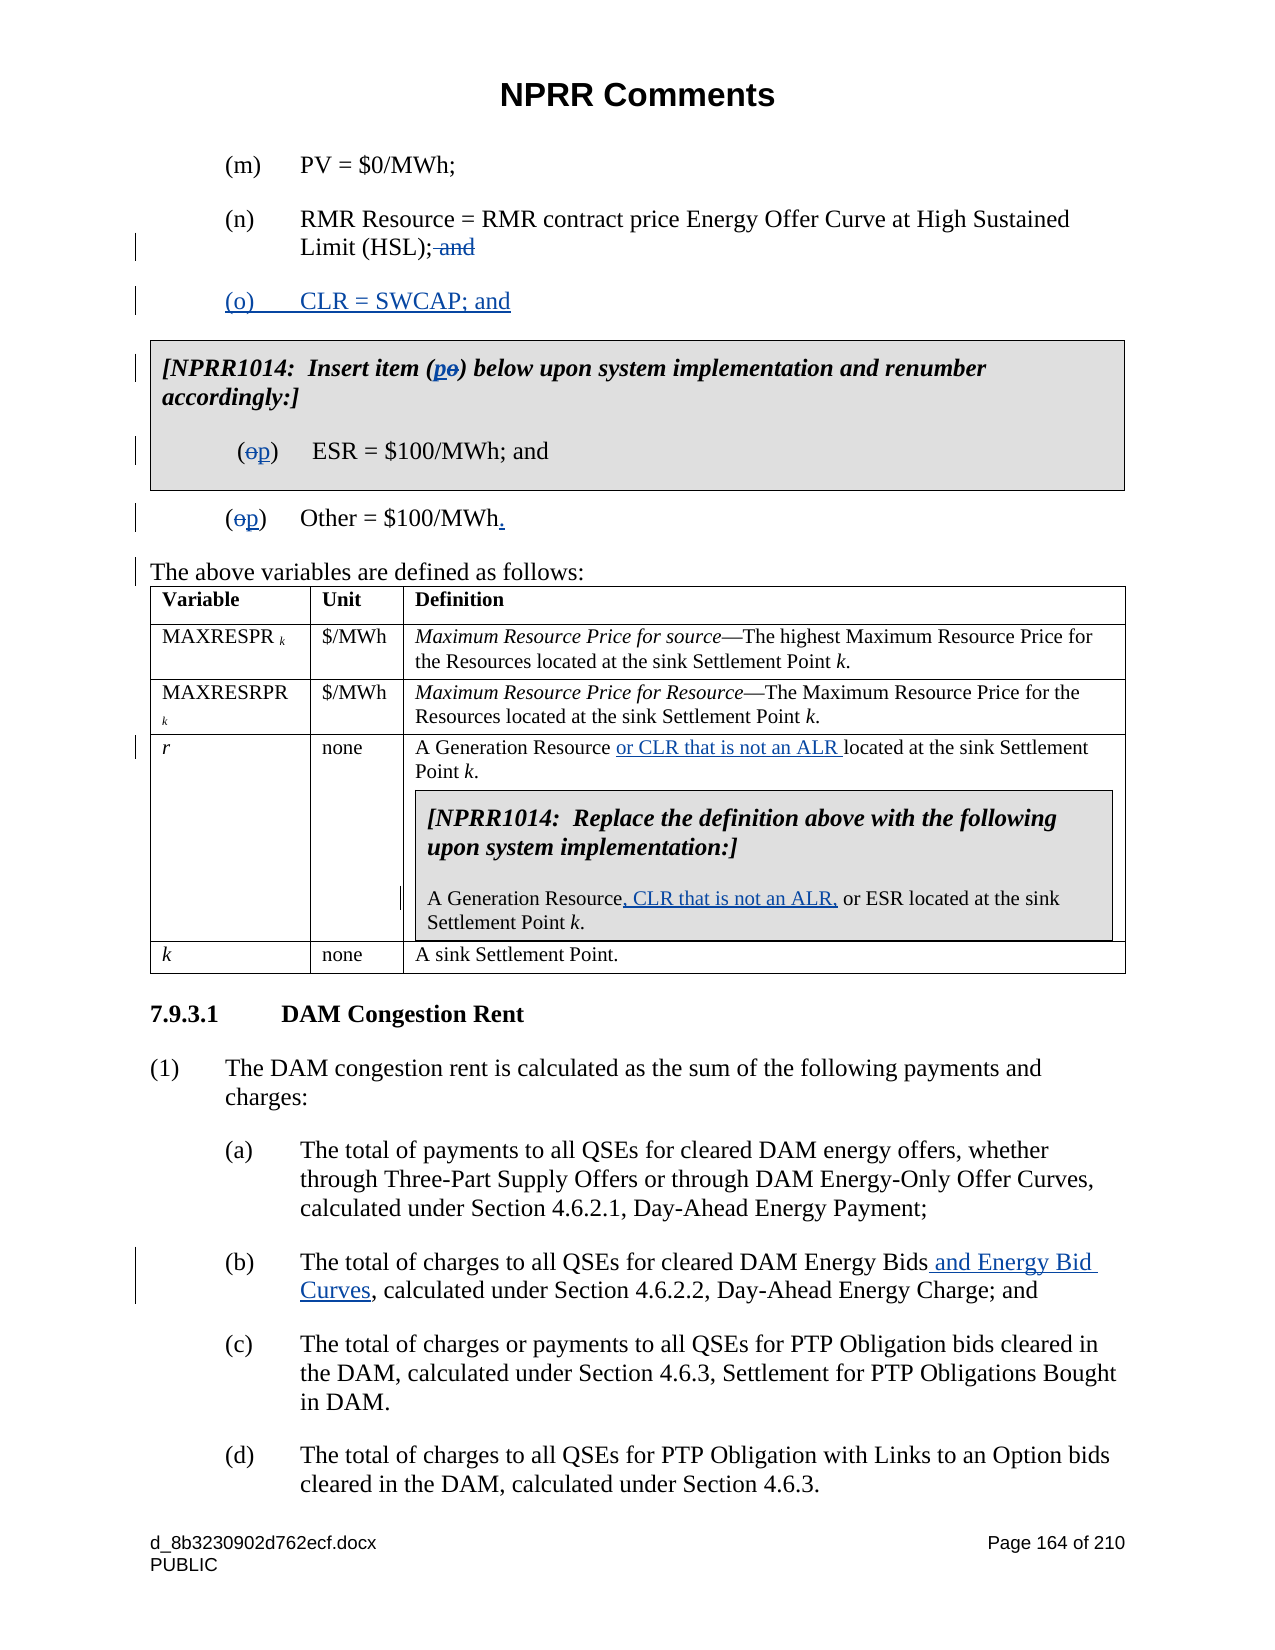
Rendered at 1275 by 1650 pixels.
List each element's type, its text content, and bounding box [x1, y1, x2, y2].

table_cell A Generation Resource located at the sink Settlement Point k. [404, 735, 1125, 941]
table_cell A sink Settlement Point. [404, 942, 1125, 973]
table_cell Maximum Resource Price for source—The highest Maximum Resource Price for the Resources located at the sink Settlement Point k. [404, 625, 1125, 679]
table_cell Maximum Resource Price for Resource—The Maximum Resource Price for the Resources located at the sink Settlement Point k. [404, 680, 1125, 734]
text (1) The DAM congestion rent is calculated as the sum of the following payments and charges: [150, 1053, 1125, 1110]
text (m) PV = $0/MWh; [225, 150, 1125, 179]
table_cell MAXRESPR k [151, 625, 310, 679]
table_header Definition [404, 587, 1125, 623]
table_cell k [151, 942, 310, 973]
table_header Unit [311, 587, 403, 623]
table_header [NPRR1014: Insert item () below upon system implementation and renumber accordingly:] () ESR = $100/MWh; and [151, 341, 1124, 490]
table_header Variable [151, 587, 310, 623]
text 7.9.3.1 DAM Congestion Rent [150, 999, 1125, 1028]
text (d) The total of charges to all QSEs for PTP Obligation with Links to an Option bids cleared in the DAM, calculated under Section 4.6.3. [225, 1440, 1125, 1498]
text (b) The total of charges to all QSEs for cleared DAM Energy Bids, calculated under Section 4.6.2.2, Day-Ahead Energy Charge; and [225, 1247, 1125, 1304]
table_cell $/MWh [311, 680, 403, 734]
text (n) RMR Resource = RMR contract price Energy Offer Curve at High Sustained Limit (HSL); [225, 204, 1125, 261]
table_cell r [151, 735, 310, 941]
text (c) The total of charges or payments to all QSEs for PTP Obligation bids cleared in the DAM, calculated under Section 4.6.3, Settlement for PTP Obligations Bought in DAM. [225, 1329, 1125, 1415]
text () Other = $100/MWh [225, 503, 1125, 532]
table_cell none [311, 735, 403, 941]
text The above variables are defined as follows: [150, 557, 1125, 586]
table_cell $/MWh [311, 625, 403, 679]
table_cell none [311, 942, 403, 973]
table_cell MAXRESRPR k [151, 680, 310, 734]
text (a) The total of payments to all QSEs for cleared DAM energy offers, whether through Three-Part Supply Offers or through DAM Energy-Only Offer Curves, calculated under Section 4.6.2.1, Day-Ahead Energy Payment; [225, 1135, 1125, 1222]
